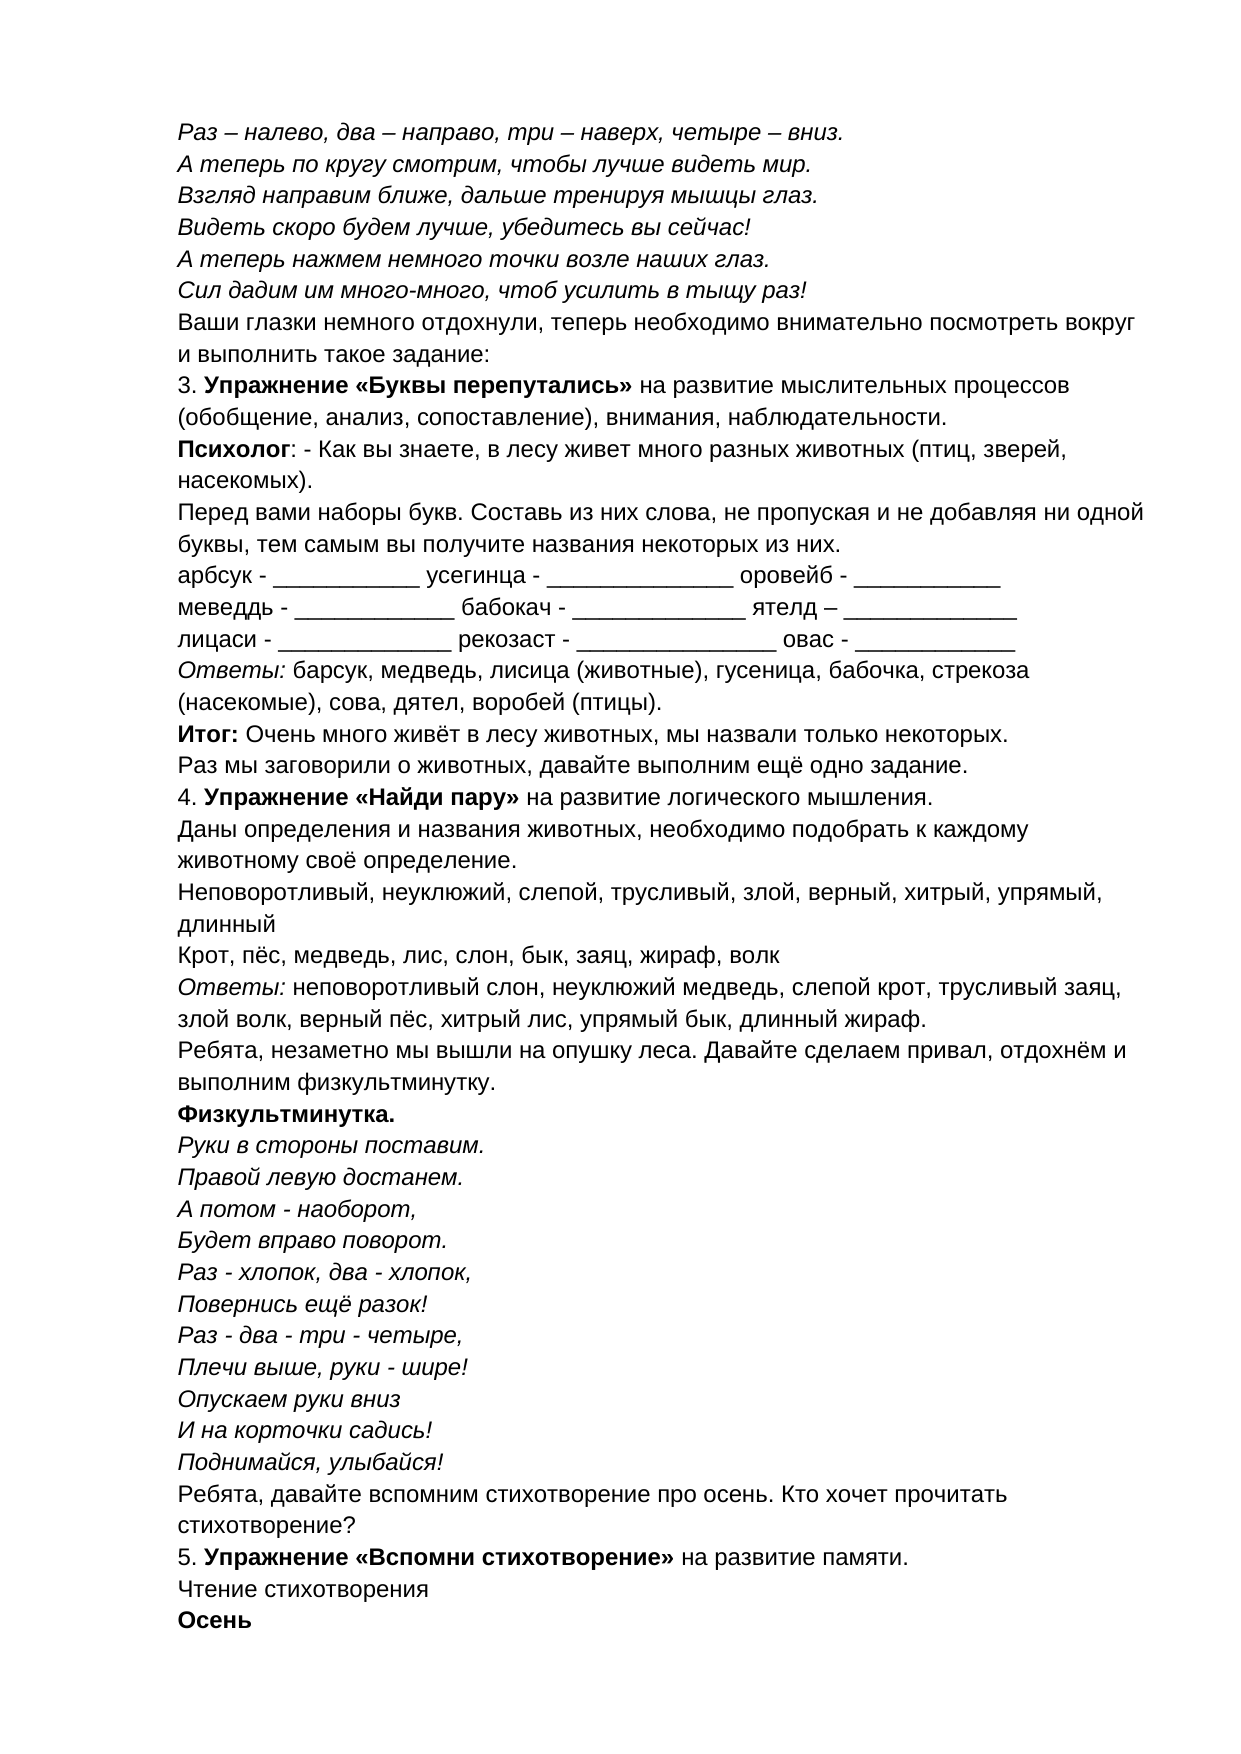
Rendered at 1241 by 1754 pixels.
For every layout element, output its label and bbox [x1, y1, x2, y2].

text [177, 118, 1152, 1634]
